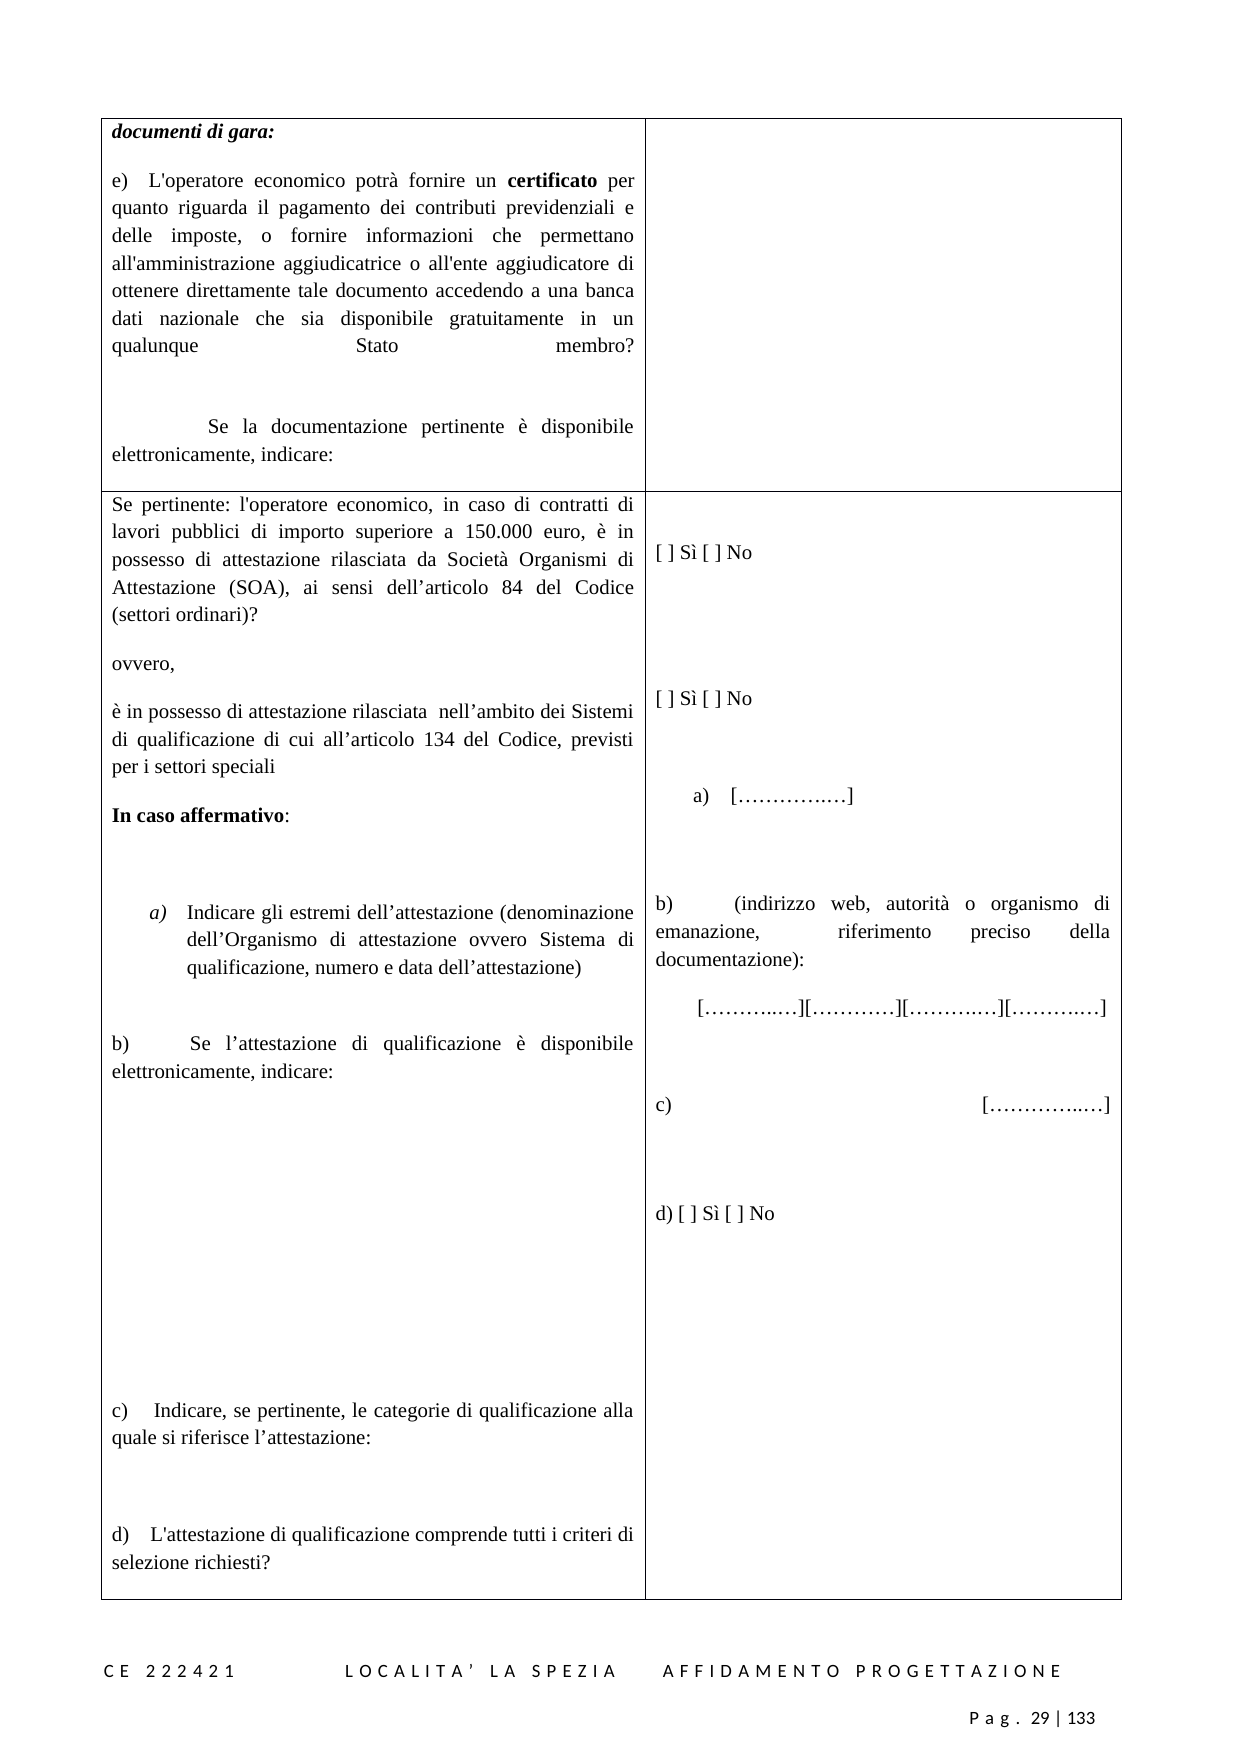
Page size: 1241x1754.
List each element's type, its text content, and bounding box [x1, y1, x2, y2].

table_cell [646, 119, 1121, 491]
table_cell [ ] Sì [ ] No [ ] Sì [ ] No [………….…] b) (indirizzo web, autorità o organismo di emanazione, riferimento preciso della documentazione): [………..…][…………][……….…][……….…] c) […………..…] d) [ ] Sì [ ] No [646, 492, 1121, 1598]
table_cell Se pertinente: l'operatore economico, in caso di contratti di lavori pubblici di importo superiore a 150.000 euro, è in possesso di attestazione rilasciata da Società Organismi di Attestazione (SOA), ai sensi dell’articolo 84 del Codice (settori ordinari)? ovvero, è in possesso di attestazione rilasciata nell’ambito dei Sistemi di qualificazione di cui all’articolo 134 del Codice, previsti per i settori speciali In caso affermativo: Indicare gli estremi dell’attestazione (denominazione dell’Organismo di attestazione ovvero Sistema di qualificazione, numero e data dell’attestazione) b) Se l’attestazione di qualificazione è disponibile elettronicamente, indicare: c) Indicare, se pertinente, le categorie di qualificazione alla quale si riferisce l’attestazione: d) L'attestazione di qualificazione comprende tutti i criteri di selezione richiesti? [102, 492, 645, 1598]
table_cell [102, 119, 645, 491]
